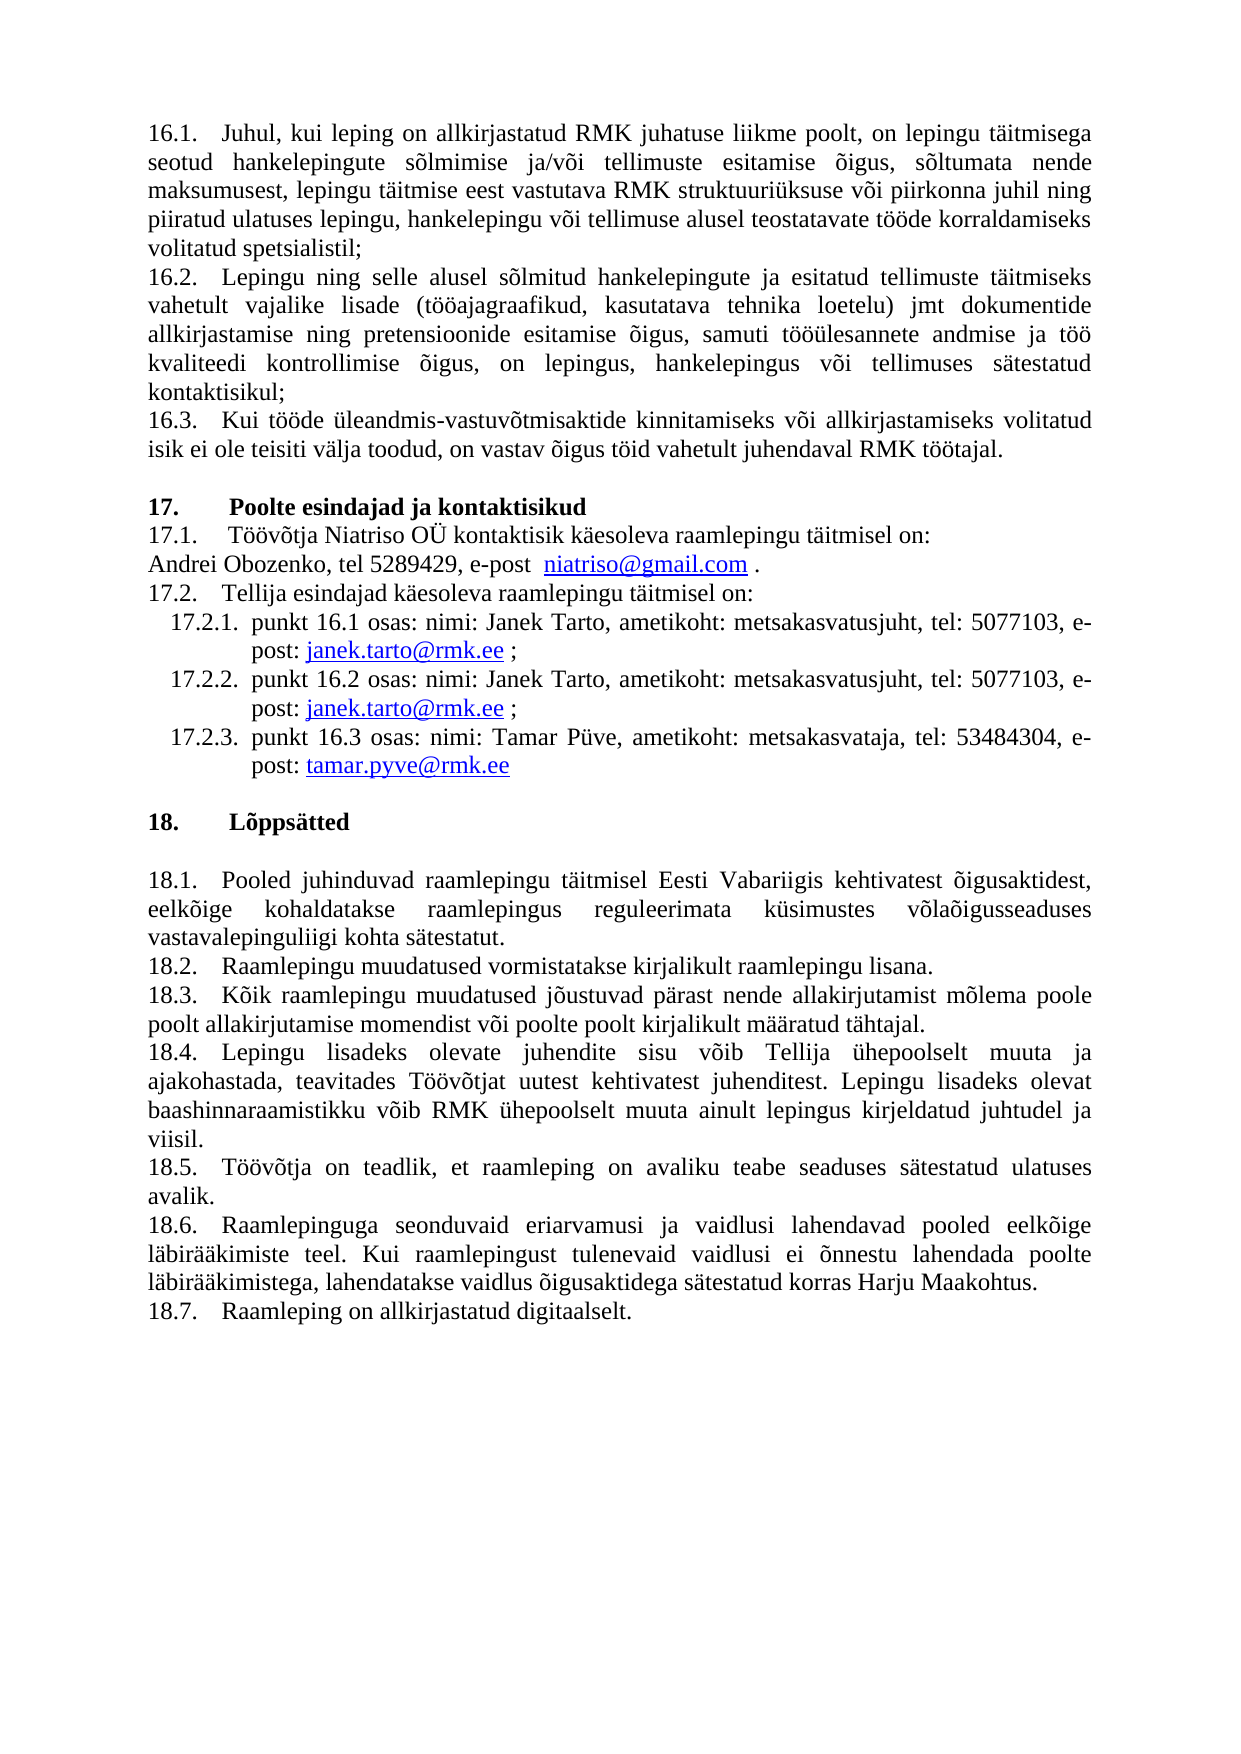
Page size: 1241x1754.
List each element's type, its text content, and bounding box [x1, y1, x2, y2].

list Raamlepinguga seonduvaid eriarvamusi ja vaidlusi lahendavad pooled eelkõige läbirääkimiste teel. Kui raamlepingust tulenevaid vaidlusi ei õnnestu lahendada poolte läbirääkimistega, lahendatakse vaidlus õigusaktidega sätestatud korras Harju Maakohtus. [148, 1210, 1092, 1296]
list punkt 16.3 osas: nimi: Tamar Püve, ametikoht: metsakasvataja, tel: 53484304, e-post: tamar.pyve@rmk.ee [170, 722, 1092, 779]
text Andrei Obozenko, tel 5289429, e-post niatriso@gmail.com . [148, 549, 1092, 578]
list Kui tööde üleandmis-vastuvõtmisaktide kinnitamiseks või allkirjastamiseks volitatud isik ei ole teisiti välja toodud, on vastav õigus töid vahetult juhendaval RMK töötajal. [148, 406, 1092, 463]
list Lepingu ning selle alusel sõlmitud hankelepingute ja esitatud tellimuste täitmiseks vahetult vajalike lisade (tööajagraafikud, kasutatava tehnika loetelu) jmt dokumentide allkirjastamise ning pretensioonide esitamise õigus, samuti tööülesannete andmise ja töö kvaliteedi kontrollimise õigus, on lepingus, hankelepingus või tellimuses sätestatud kontaktisikul; [148, 262, 1092, 406]
list Lepingu lisadeks olevate juhendite sisu võib Tellija ühepoolselt muuta ja ajakohastada, teavitades Töövõtjat uutest kehtivatest juhenditest. Lepingu lisadeks olevat baashinnaraamistikku võib RMK ühepoolselt muuta ainult lepingus kirjeldatud juhtudel ja viisil. [148, 1037, 1092, 1152]
list Juhul, kui leping on allkirjastatud RMK juhatuse liikme poolt, on lepingu täitmisega seotud hankelepingute sõlmimise ja/või tellimuste esitamise õigus, sõltumata nende maksumusest, lepingu täitmise eest vastutava RMK struktuuriüksuse või piirkonna juhil ning piiratud ulatuses lepingu, hankelepingu või tellimuse alusel teostatavate tööde korraldamiseks volitatud spetsialistil; [148, 118, 1092, 262]
list Töövõtja on teadlik, et raamleping on avaliku teabe seaduses sätestatud ulatuses avalik. [148, 1152, 1092, 1210]
list Pooled juhinduvad raamlepingu täitmisel Eesti Vabariigis kehtivatest õigusaktidest, eelkõige kohaldatakse raamlepingus reguleerimata küsimustes võlaõigusseaduses vastavalepinguliigi kohta sätestatut. [148, 865, 1092, 951]
list punkt 16.1 osas: nimi: Janek Tarto, ametikoht: metsakasvatusjuht, tel: 5077103, e-post: janek.tarto@rmk.ee ; [170, 607, 1092, 664]
list Kõik raamlepingu muudatused jõustuvad pärast nende allakirjutamist mõlema poole poolt allakirjutamise momendist või poolte poolt kirjalikult määratud tähtajal. [148, 980, 1092, 1037]
list Raamlepingu muudatused vormistatakse kirjalikult raamlepingu lisana. [148, 951, 1092, 980]
list Tellija esindajad käesoleva raamlepingu täitmisel on: [148, 578, 1092, 607]
list punkt 16.2 osas: nimi: Janek Tarto, ametikoht: metsakasvatusjuht, tel: 5077103, e-post: janek.tarto@rmk.ee ; [170, 664, 1092, 722]
list Töövõtja Niatriso OÜ kontaktisik käesoleva raamlepingu täitmisel on: [148, 521, 1092, 549]
list Raamleping on allkirjastatud digitaalselt. [148, 1296, 1092, 1325]
list Poolte esindajad ja kontaktisikud [148, 492, 1092, 521]
list Lõppsätted [148, 807, 1092, 836]
